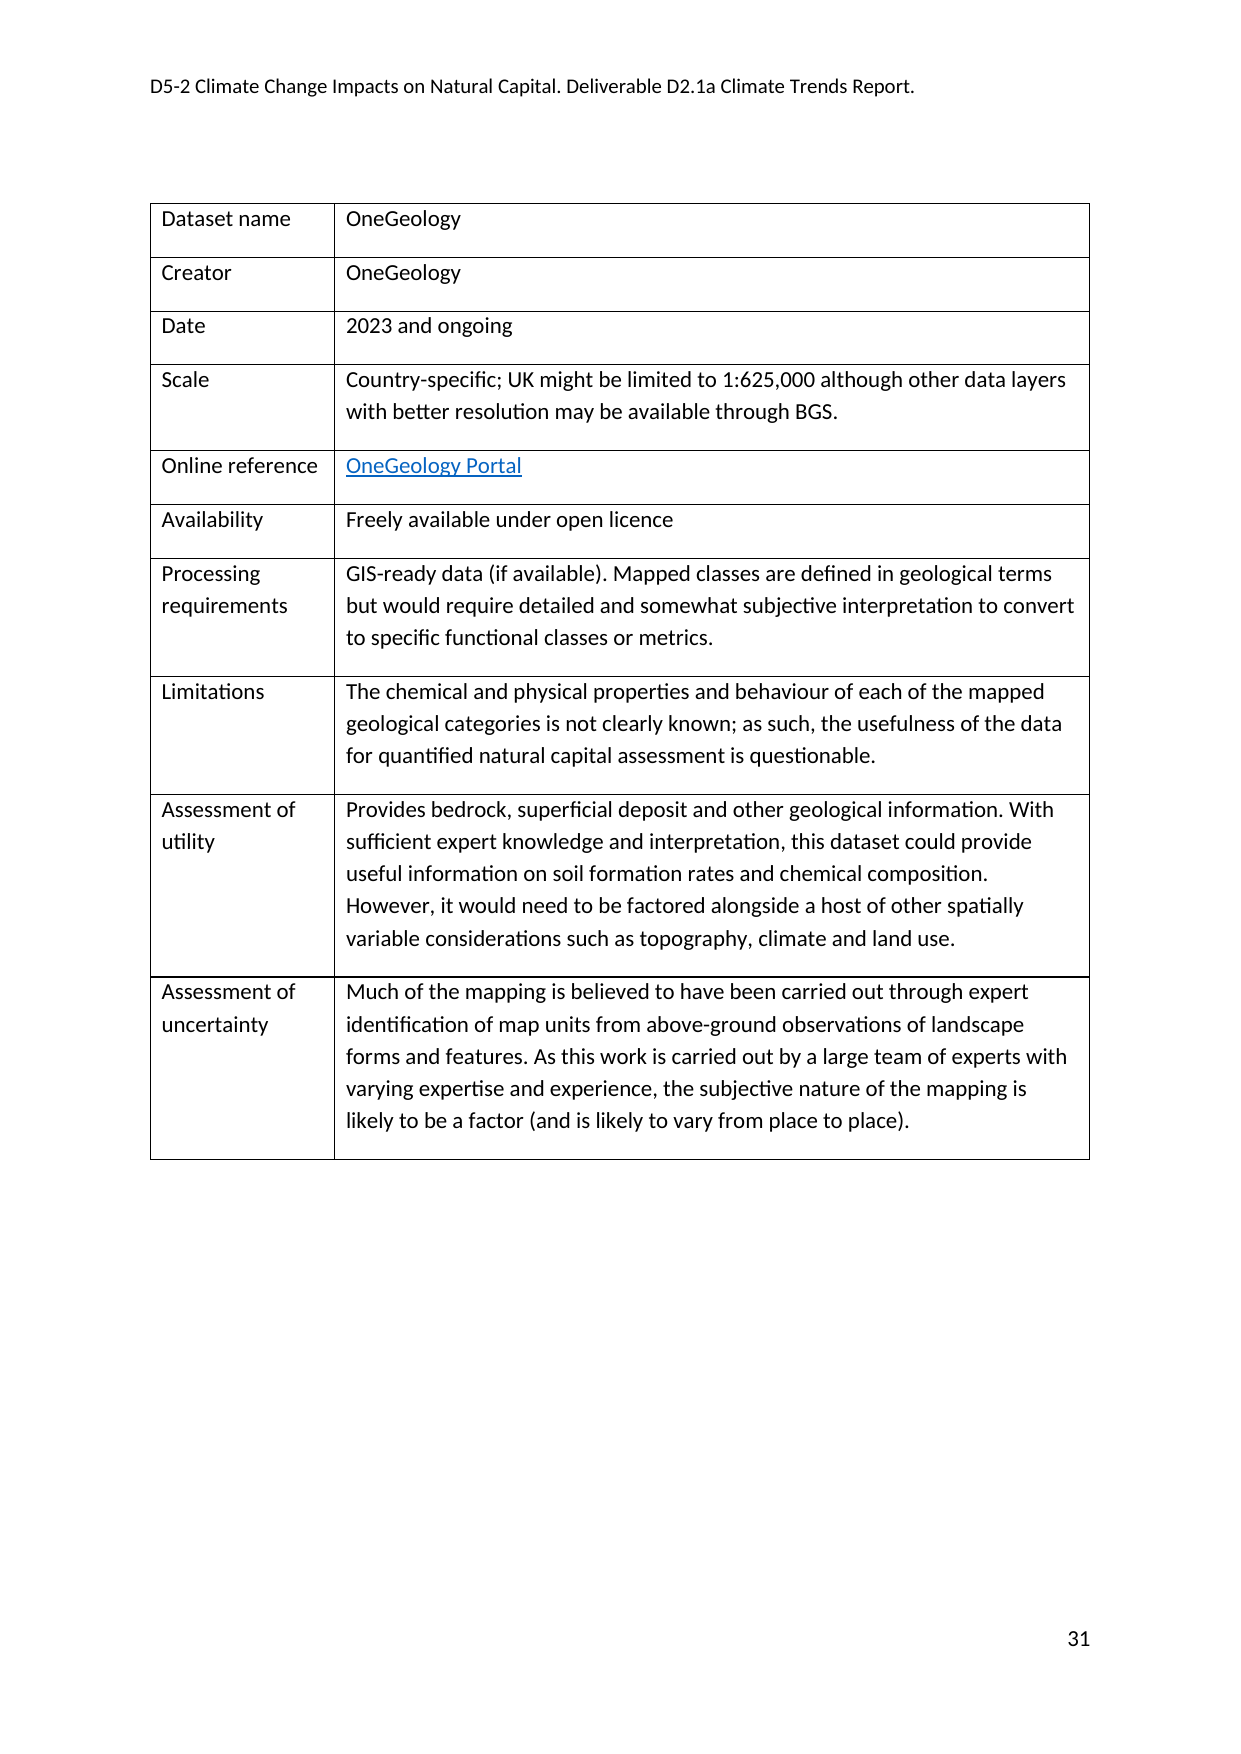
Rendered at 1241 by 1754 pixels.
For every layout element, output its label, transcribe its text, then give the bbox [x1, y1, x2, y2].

table_cell Online reference [151, 451, 334, 504]
table_cell Processing requirements [151, 559, 334, 676]
table_cell GIS-ready data (if available). Mapped classes are defined in geological terms but would require detailed and somewhat subjective interpretation to convert to specific functional classes or metrics. [335, 559, 1089, 676]
table_cell Availability [151, 505, 334, 558]
table_header OneGeology [335, 204, 1089, 257]
table_cell OneGeology [335, 258, 1089, 311]
table_cell Scale [151, 365, 334, 450]
table_cell Freely available under open licence [335, 505, 1089, 558]
table_cell OneGeology Portal [335, 451, 1089, 504]
table_cell Assessment of uncertainty [151, 978, 334, 1159]
table_cell Creator [151, 258, 334, 311]
table_cell Assessment of utility [151, 795, 334, 976]
table_cell Much of the mapping is believed to have been carried out through expert identification of map units from above-ground observations of landscape forms and features. As this work is carried out by a large team of experts with varying expertise and experience, the subjective nature of the mapping is likely to be a factor (and is likely to vary from place to place). [335, 978, 1089, 1159]
table_cell Date [151, 312, 334, 364]
table_cell Limitations [151, 677, 334, 794]
table_cell Provides bedrock, superficial deposit and other geological information. With sufficient expert knowledge and interpretation, this dataset could provide useful information on soil formation rates and chemical composition. However, it would need to be factored alongside a host of other spatially variable considerations such as topography, climate and land use. [335, 795, 1089, 976]
table_cell Country-specific; UK might be limited to 1:625,000 although other data layers with better resolution may be available through BGS. [335, 365, 1089, 450]
table_cell 2023 and ongoing [335, 312, 1089, 364]
table_cell The chemical and physical properties and behaviour of each of the mapped geological categories is not clearly known; as such, the usefulness of the data for quantified natural capital assessment is questionable. [335, 677, 1089, 794]
table_header Dataset name [151, 204, 334, 257]
